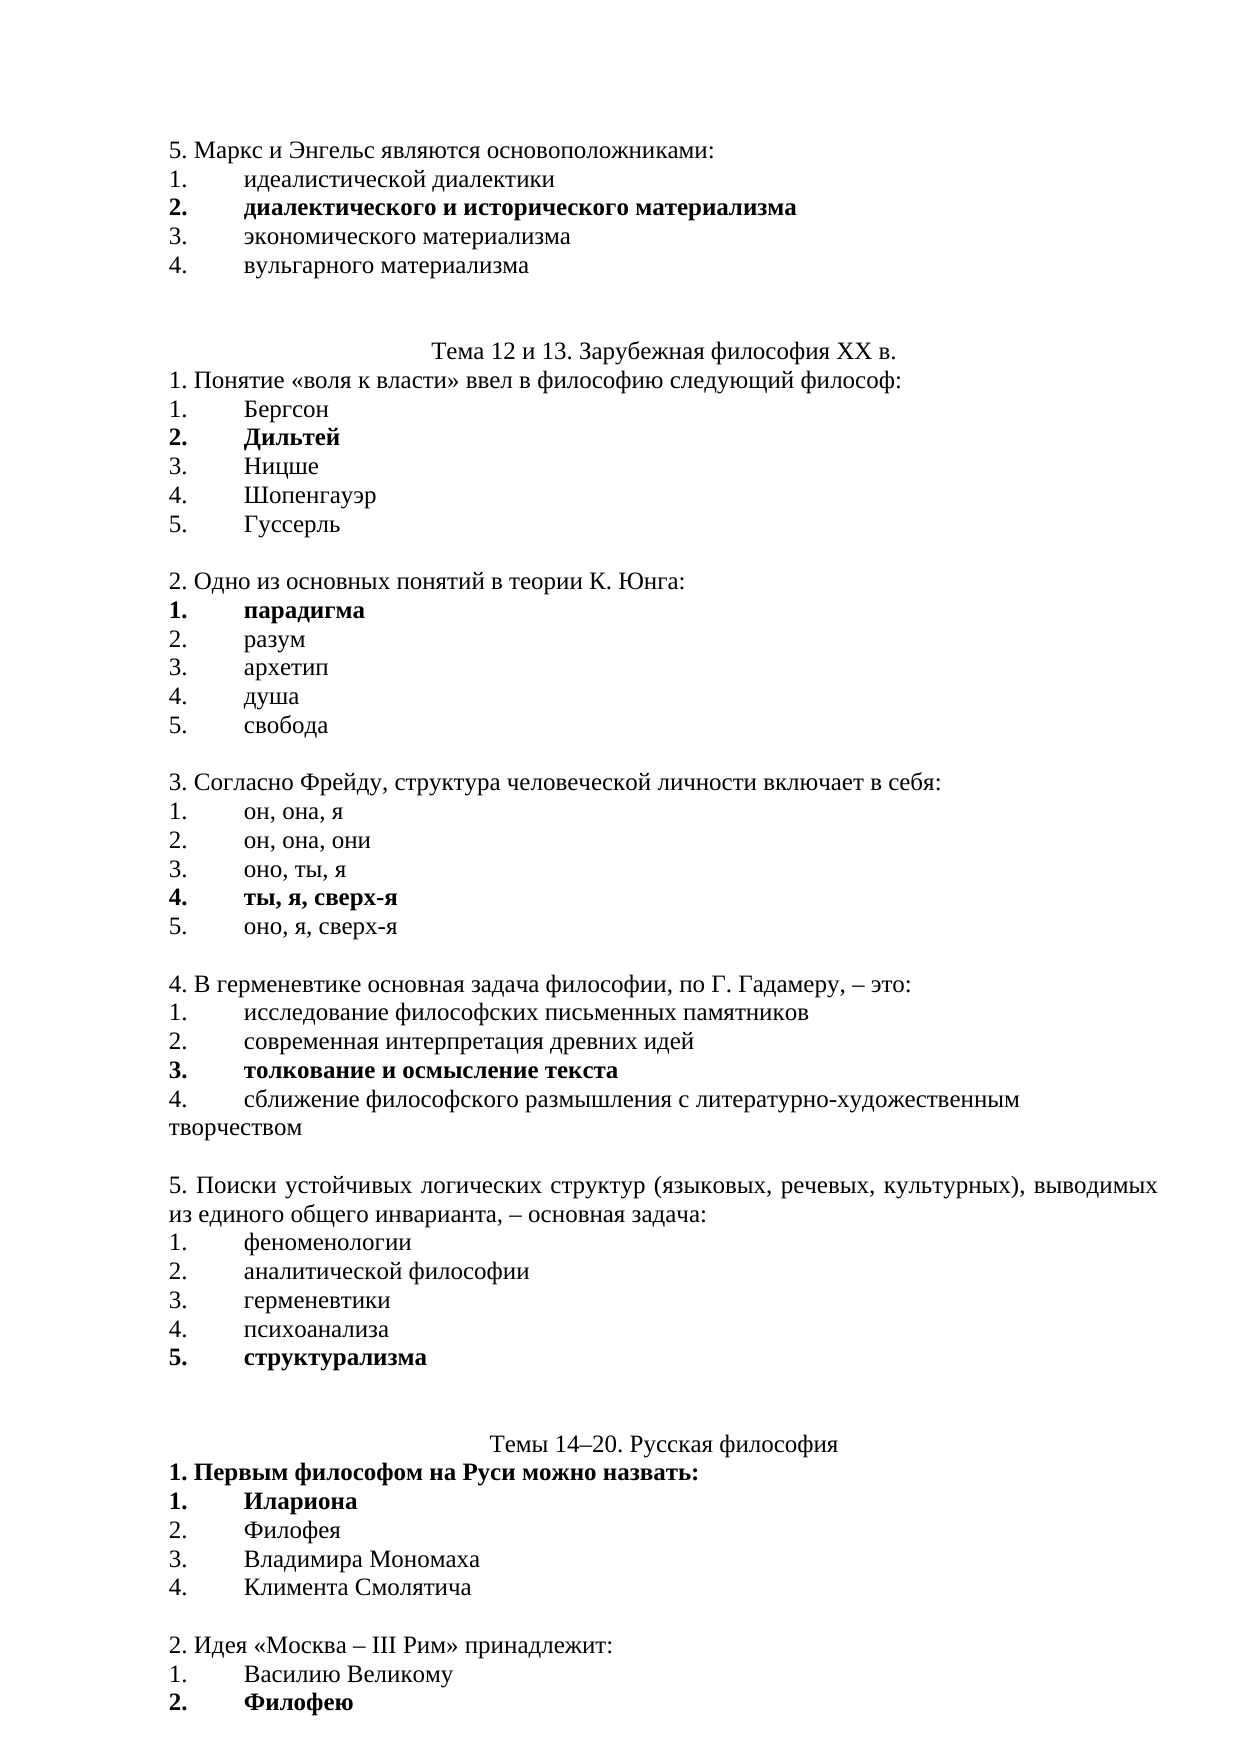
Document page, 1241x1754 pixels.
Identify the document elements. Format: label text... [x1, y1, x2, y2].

list современная интерпретация древних идей [169, 1026, 1159, 1055]
list феноменологии [169, 1227, 1159, 1256]
text 1. Первым философом на Руси можно назвать: [169, 1457, 1159, 1486]
list он, она, они [169, 825, 1159, 854]
list душа [169, 681, 1159, 710]
list Василию Великому [169, 1659, 1159, 1687]
list Бергсон [169, 394, 1159, 422]
list диалектического и исторического материализма [169, 192, 1159, 221]
list Илариона [169, 1486, 1159, 1515]
list Филофею [169, 1687, 1159, 1716]
list Климента Смолятича [169, 1572, 1159, 1601]
list оно, я, сверх-я [169, 911, 1159, 940]
list архетип [169, 652, 1159, 681]
list герменевтики [169, 1285, 1159, 1314]
text 2. Идея «Москва – III Рим» принадлежит: [169, 1630, 1159, 1659]
list парадигма [169, 595, 1159, 624]
list толкование и осмысление текста [169, 1055, 1159, 1084]
list Шопенгауэр [169, 480, 1159, 509]
list психоанализа [169, 1314, 1159, 1342]
list структурализма [169, 1342, 1159, 1371]
text Тема 12 и 13. Зарубежная философия ХХ в. [169, 336, 1159, 365]
text 4. В герменевтике основная задача философии, по Г. Гадамеру, – это: [169, 969, 1159, 997]
list аналитической философии [169, 1256, 1159, 1285]
text 5. Поиски устойчивых логических структур (языковых, речевых, культурных), выводимых из единого общего инварианта, – основная задача: [169, 1170, 1159, 1227]
list оно, ты, я [169, 854, 1159, 882]
text 1. Понятие «воля к власти» ввел в философию следующий философ: [169, 365, 1159, 394]
list Дильтей [169, 422, 1159, 451]
list ты, я, сверх-я [169, 882, 1159, 911]
list экономического материализма [169, 221, 1159, 250]
list Владимира Мономаха [169, 1544, 1159, 1572]
list разум [169, 624, 1159, 652]
list Гуссерль [169, 509, 1159, 537]
text 5. Маркс и Энгельс являются основоположниками: [169, 135, 1159, 164]
text 2. Одно из основных понятий в теории К. Юнга: [169, 566, 1159, 595]
list сближение философского размышления с литературно-художественным творчеством [169, 1084, 1159, 1141]
text Темы 14–20. Русская философия [169, 1429, 1159, 1457]
text 3. Согласно Фрейду, структура человеческой личности включает в себя: [169, 767, 1159, 796]
list идеалистической диалектики [169, 164, 1159, 192]
list Ницше [169, 451, 1159, 480]
list Филофея [169, 1515, 1159, 1544]
list он, она, я [169, 796, 1159, 825]
list свобода [169, 710, 1159, 739]
list вульгарного материализма [169, 250, 1159, 279]
list исследование философских письменных памятников [169, 997, 1159, 1026]
